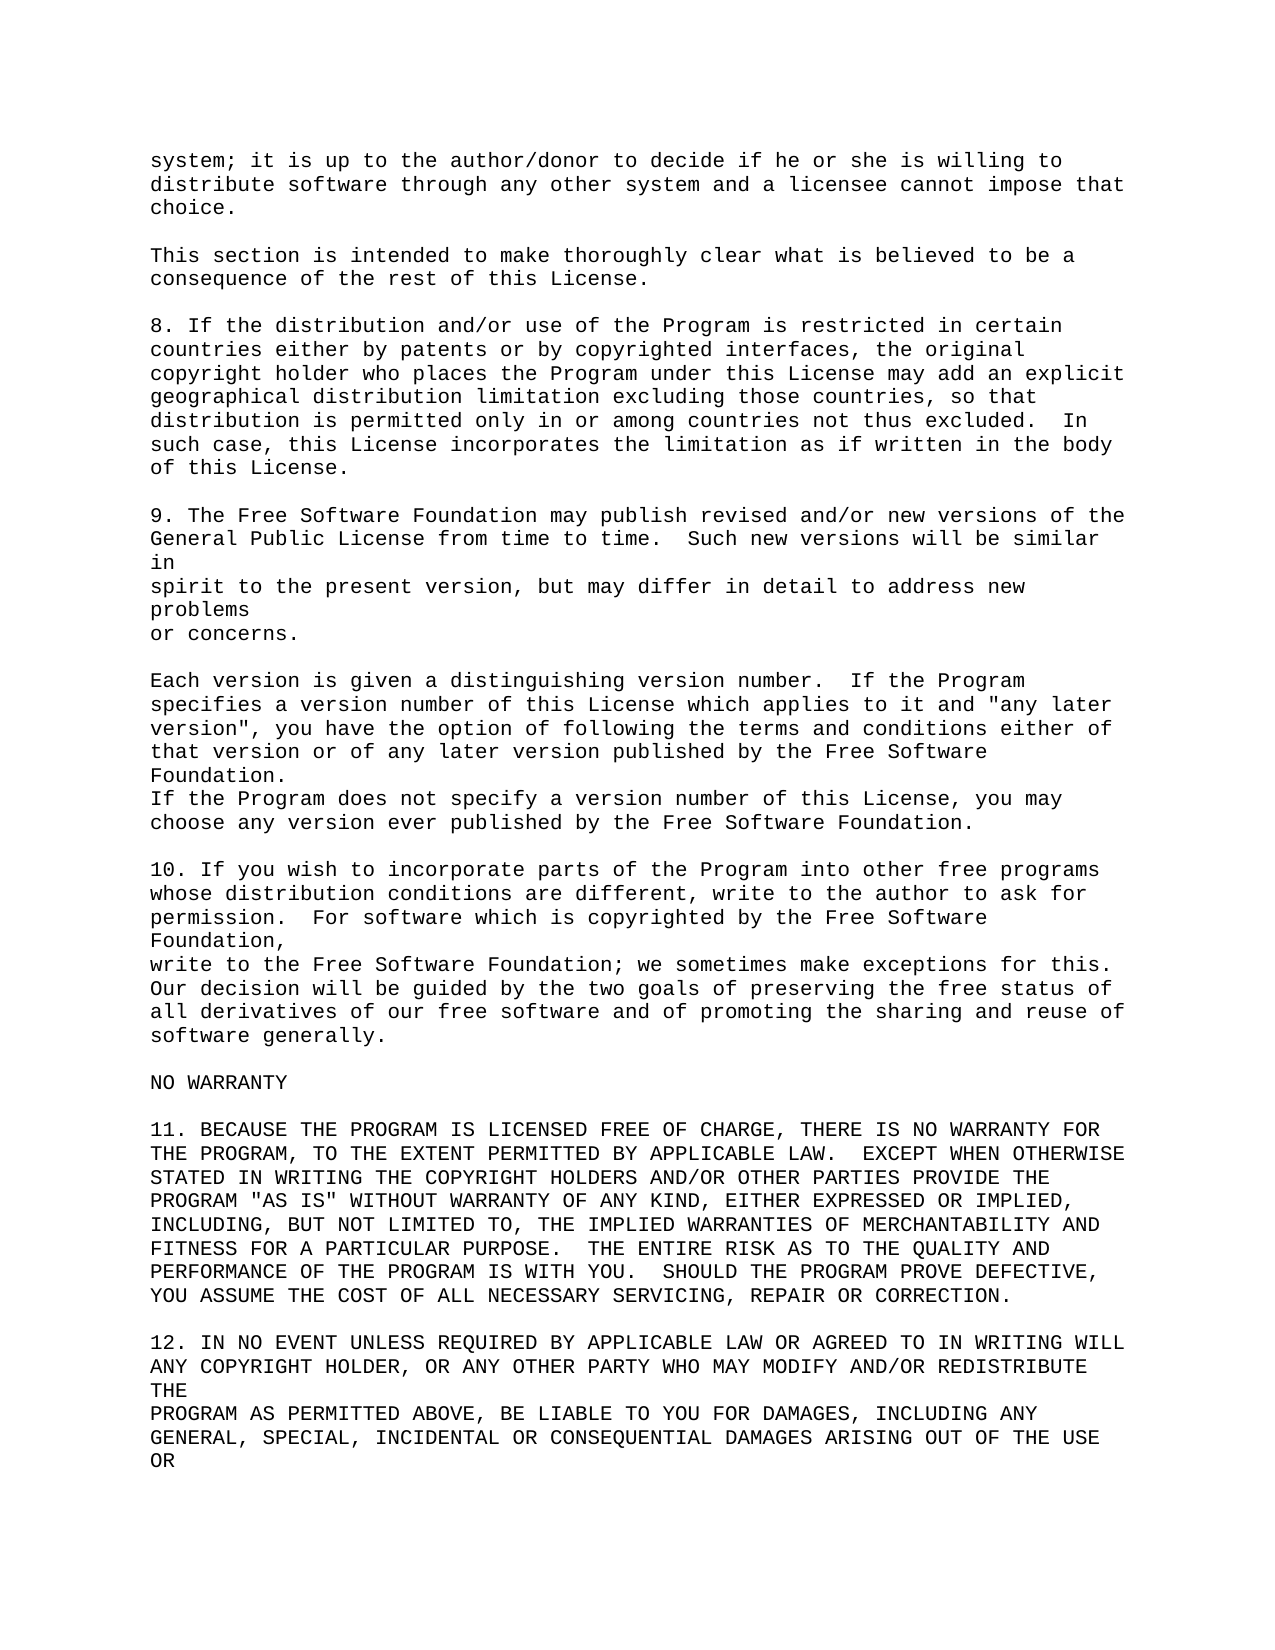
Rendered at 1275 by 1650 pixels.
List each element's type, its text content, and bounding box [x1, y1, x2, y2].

text consequence of the rest of this License. [150, 268, 1125, 292]
text Each version is given a distinguishing version number. If the Program [150, 670, 1125, 694]
text FITNESS FOR A PARTICULAR PURPOSE. THE ENTIRE RISK AS TO THE QUALITY AND [150, 1238, 1125, 1261]
text This section is intended to make thoroughly clear what is believed to be a [150, 244, 1125, 268]
text choice. [150, 197, 1125, 221]
text General Public License from time to time. Such new versions will be similar in [150, 528, 1125, 576]
text geographical distribution limitation excluding those countries, so that [150, 386, 1125, 410]
text write to the Free Software Foundation; we sometimes make exceptions for this. [150, 954, 1125, 978]
text specifies a version number of this License which applies to it and "any later [150, 694, 1125, 717]
text system; it is up to the author/donor to decide if he or she is willing to [150, 150, 1125, 174]
text all derivatives of our free software and of promoting the sharing and reuse of [150, 1001, 1125, 1025]
text ANY COPYRIGHT HOLDER, OR ANY OTHER PARTY WHO MAY MODIFY AND/OR REDISTRIBUTE THE [150, 1356, 1125, 1403]
text 8. If the distribution and/or use of the Program is restricted in certain [150, 316, 1125, 339]
text 10. If you wish to incorporate parts of the Program into other free programs [150, 859, 1125, 883]
text or concerns. [150, 623, 1125, 647]
text version", you have the option of following the terms and conditions either of [150, 717, 1125, 741]
text PROGRAM AS PERMITTED ABOVE, BE LIABLE TO YOU FOR DAMAGES, INCLUDING ANY [150, 1403, 1125, 1427]
text that version or of any later version published by the Free Software Foundation. [150, 741, 1125, 788]
text STATED IN WRITING THE COPYRIGHT HOLDERS AND/OR OTHER PARTIES PROVIDE THE [150, 1167, 1125, 1190]
text such case, this License incorporates the limitation as if written in the body [150, 434, 1125, 457]
text spirit to the present version, but may differ in detail to address new problems [150, 576, 1125, 623]
text 9. The Free Software Foundation may publish revised and/or new versions of the [150, 505, 1125, 528]
text PERFORMANCE OF THE PROGRAM IS WITH YOU. SHOULD THE PROGRAM PROVE DEFECTIVE, [150, 1261, 1125, 1285]
text whose distribution conditions are different, write to the author to ask for [150, 883, 1125, 907]
text distribute software through any other system and a licensee cannot impose that [150, 174, 1125, 197]
text PROGRAM "AS IS" WITHOUT WARRANTY OF ANY KIND, EITHER EXPRESSED OR IMPLIED, [150, 1190, 1125, 1214]
text countries either by patents or by copyrighted interfaces, the original [150, 339, 1125, 363]
text If the Program does not specify a version number of this License, you may [150, 788, 1125, 812]
text 11. BECAUSE THE PROGRAM IS LICENSED FREE OF CHARGE, THERE IS NO WARRANTY FOR [150, 1119, 1125, 1143]
text software generally. [150, 1025, 1125, 1048]
text of this License. [150, 457, 1125, 481]
text NO WARRANTY [150, 1072, 1125, 1096]
text INCLUDING, BUT NOT LIMITED TO, THE IMPLIED WARRANTIES OF MERCHANTABILITY AND [150, 1214, 1125, 1238]
text copyright holder who places the Program under this License may add an explicit [150, 363, 1125, 386]
text YOU ASSUME THE COST OF ALL NECESSARY SERVICING, REPAIR OR CORRECTION. [150, 1285, 1125, 1309]
text GENERAL, SPECIAL, INCIDENTAL OR CONSEQUENTIAL DAMAGES ARISING OUT OF THE USE OR [150, 1427, 1125, 1474]
text 12. IN NO EVENT UNLESS REQUIRED BY APPLICABLE LAW OR AGREED TO IN WRITING WILL [150, 1332, 1125, 1356]
text distribution is permitted only in or among countries not thus excluded. In [150, 410, 1125, 434]
text THE PROGRAM, TO THE EXTENT PERMITTED BY APPLICABLE LAW. EXCEPT WHEN OTHERWISE [150, 1143, 1125, 1167]
text choose any version ever published by the Free Software Foundation. [150, 812, 1125, 836]
text permission. For software which is copyrighted by the Free Software Foundation, [150, 907, 1125, 954]
text Our decision will be guided by the two goals of preserving the free status of [150, 978, 1125, 1001]
